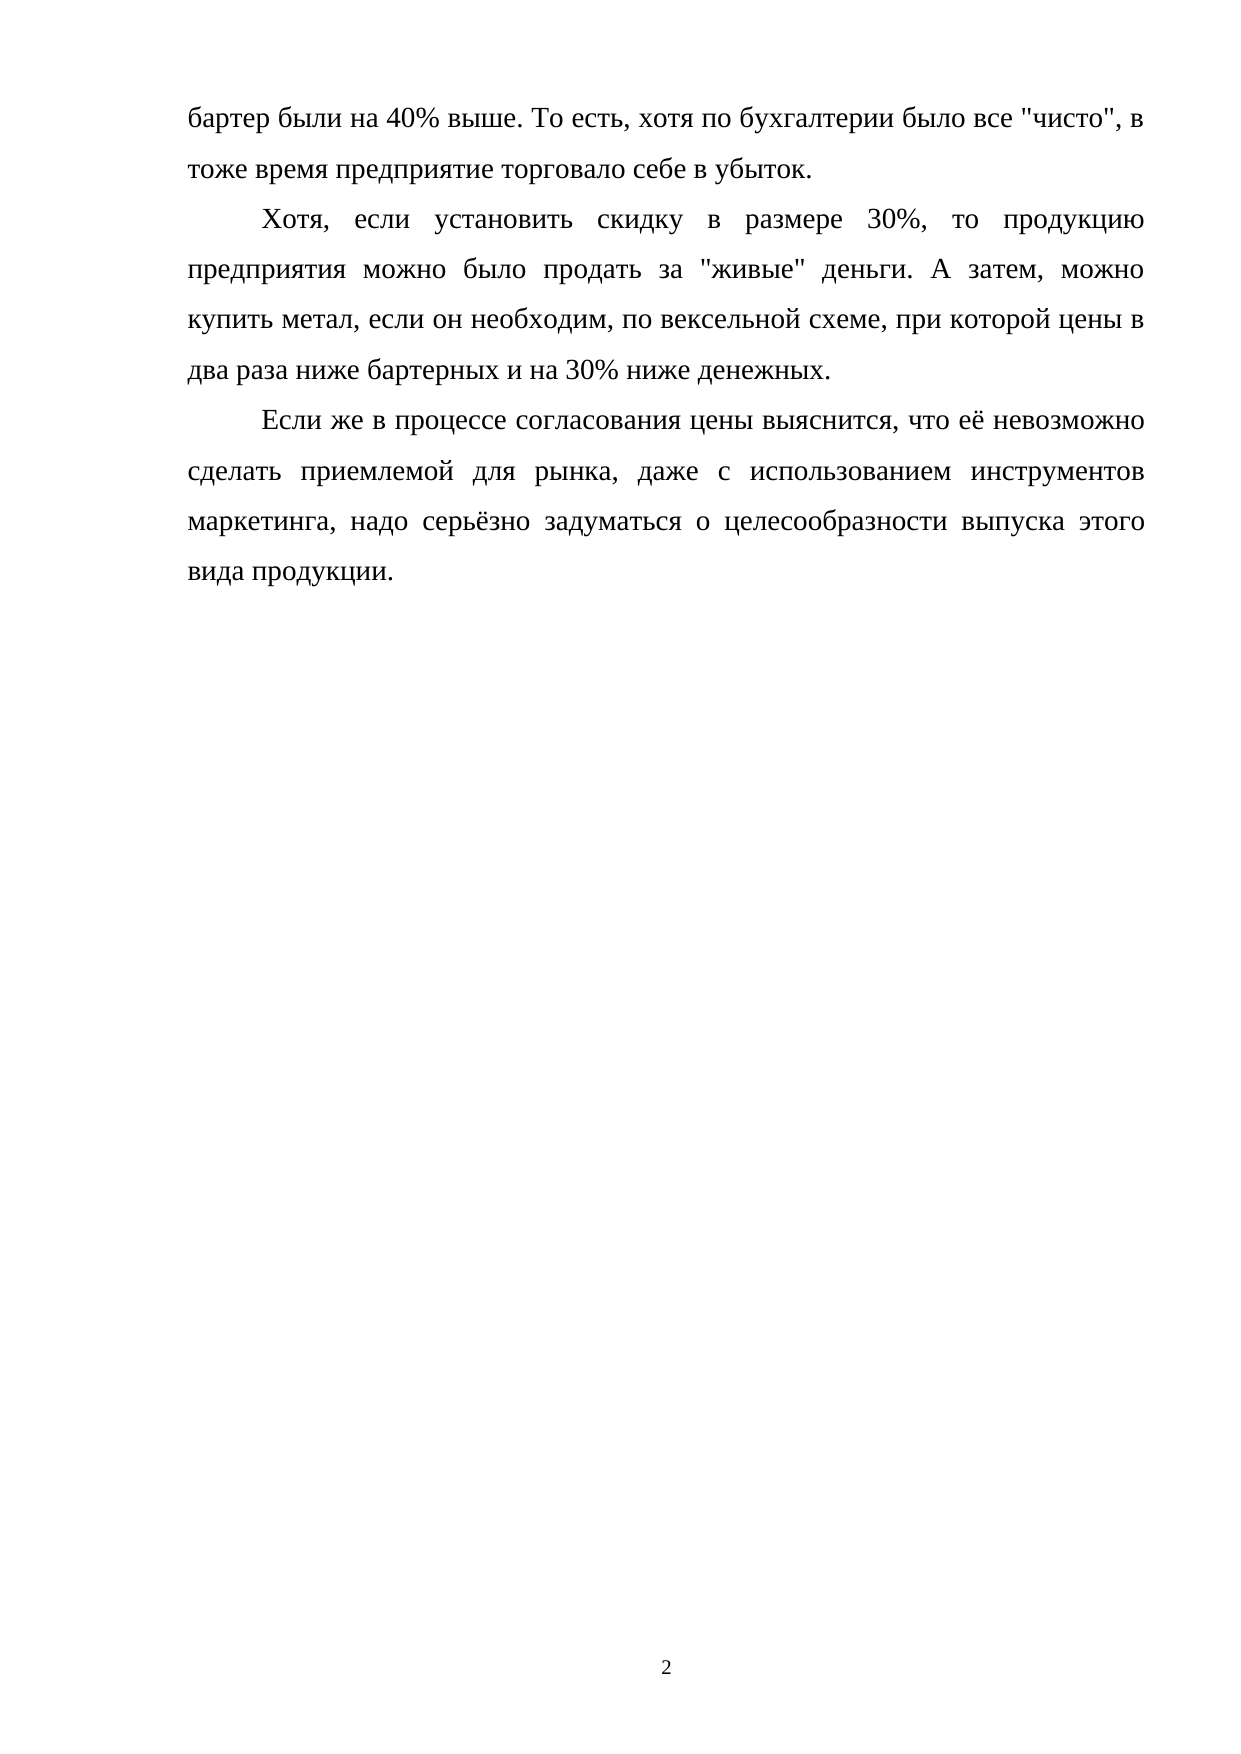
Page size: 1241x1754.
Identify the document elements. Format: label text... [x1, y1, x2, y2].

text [187, 100, 1146, 184]
text Если же в процессе согласования цены выяснится, что её невозможно сделать приемлемой для рынка, даже с использованием инструментов маркетинга, надо серьёзно задуматься о целесообразности выпуска этого вида продукции. [187, 402, 1146, 587]
text Хотя, если установить скидку в размере 30%, то продукцию предприятия можно было продать за "живые" деньги. А затем, можно купить метал, если он необходим, по вексельной схеме, при которой цены в два раза ниже бартерных и на 30% ниже денежных. [187, 201, 1146, 386]
